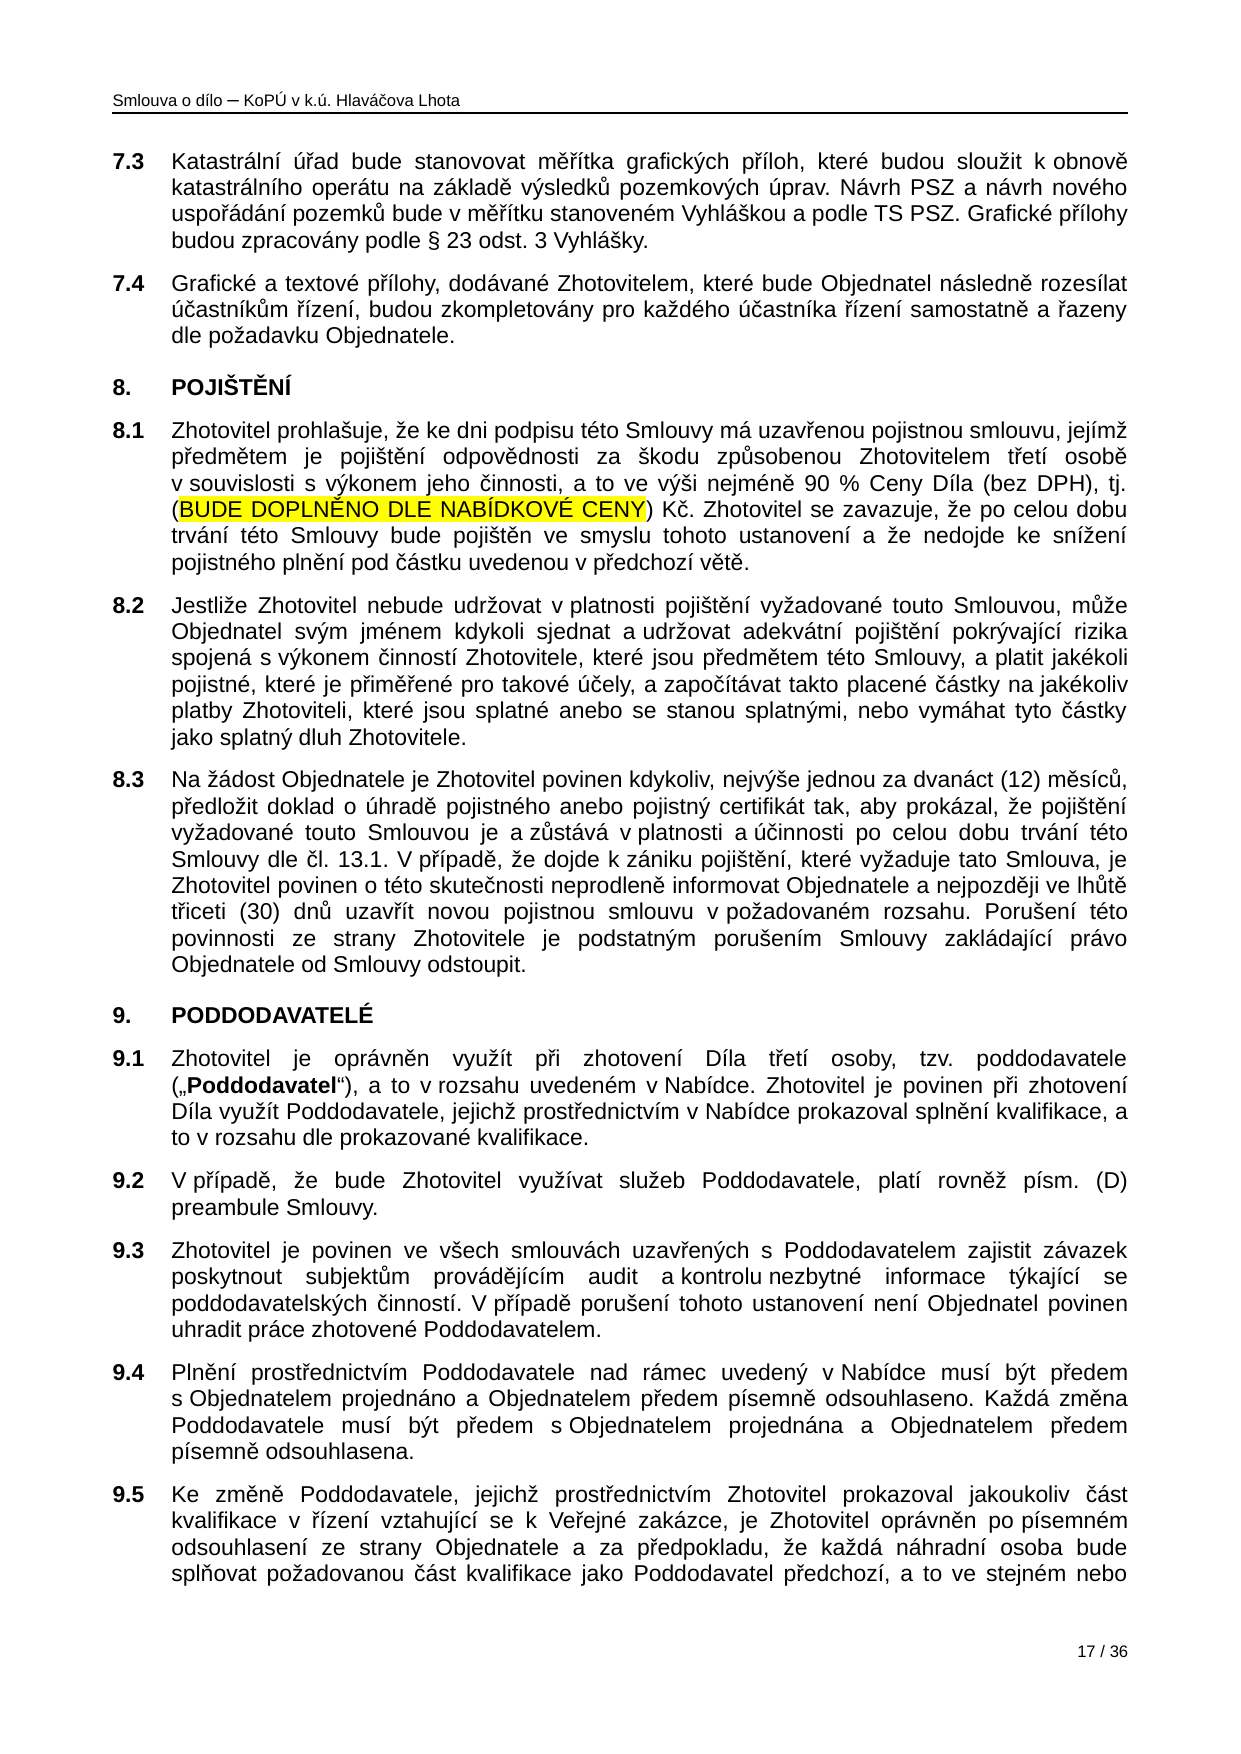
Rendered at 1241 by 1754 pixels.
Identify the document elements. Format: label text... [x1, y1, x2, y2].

text Jestliže Zhotovitel nebude udržovat v platnosti pojištění vyžadované touto Smlouvou, může Objednatel svým jménem kdykoli sjednat a udržovat adekvátní pojištění pokrývající rizika spojená s výkonem činností Zhotovitele, které jsou předmětem této Smlouvy, a platit jakékoli pojistné, které je přiměřené pro takové účely, a započítávat takto placené částky na jakékoliv platby Zhotoviteli, které jsou splatné anebo se stanou splatnými, nebo vymáhat tyto částky jako splatný dluh Zhotovitele. [112, 592, 1128, 750]
text Zhotovitel je povinen ve všech smlouvách uzavřených s Poddodavatelem zajistit závazek poskytnout subjektům provádějícím audit a kontrolu nezbytné informace týkající se poddodavatelských činností. V případě porušení tohoto ustanovení není Objednatel povinen uhradit práce zhotovené Poddodavatelem. [112, 1237, 1128, 1342]
text Zhotovitel je oprávněn využít při zhotovení Díla třetí osoby, tzv. poddodavatele („Poddodavatel“), a to v rozsahu uvedeném v Nabídce. Zhotovitel je povinen při zhotovení Díla využít Poddodavatele, jejichž prostřednictvím v Nabídce prokazoval splnění kvalifikace, a to v rozsahu dle prokazované kvalifikace. [112, 1045, 1128, 1151]
text Poddodavatelé [112, 1002, 1128, 1029]
text Katastrální úřad bude stanovovat měřítka grafických příloh, které budou sloužit k obnově katastrálního operátu na základě výsledků pozemkových úprav. Návrh PSZ a návrh nového uspořádání pozemků bude v měřítku stanoveném Vyhláškou a podle TS PSZ. Grafické přílohy budou zpracovány podle § 23 odst. 3 Vyhlášky. [112, 148, 1128, 253]
text Zhotovitel prohlašuje, že ke dni podpisu této Smlouvy má uzavřenou pojistnou smlouvu, jejímž předmětem je pojištění odpovědnosti za škodu způsobenou Zhotovitelem třetí osobě v souvislosti s výkonem jeho činnosti, a to ve výši nejméně 90 % Ceny Díla (bez DPH), tj. (BUDE DOPLNĚNO DLE NABÍDKOVÉ CENY) Kč. Zhotovitel se zavazuje, že po celou dobu trvání této Smlouvy bude pojištěn ve smyslu tohoto ustanovení a že nedojde ke snížení pojistného plnění pod částku uvedenou v předchozí větě. [112, 417, 1128, 575]
text V případě, že bude Zhotovitel využívat služeb Poddodavatele, platí rovněž písm. (D) preambule Smlouvy. [112, 1167, 1128, 1220]
text Na žádost Objednatele je Zhotovitel povinen kdykoliv, nejvýše jednou za dvanáct (12) měsíců, předložit doklad o úhradě pojistného anebo pojistný certifikát tak, aby prokázal, že pojištění vyžadované touto Smlouvou je a zůstává v platnosti a účinnosti po celou dobu trvání této Smlouvy dle čl. 13.1. V případě, že dojde k zániku pojištění, které vyžaduje tato Smlouva, je Zhotovitel povinen o této skutečnosti neprodleně informovat Objednatele a nejpozději ve lhůtě třiceti (30) dnů uzavřít novou pojistnou smlouvu v požadovaném rozsahu. Porušení této povinnosti ze strany Zhotovitele je podstatným porušením Smlouvy zakládající právo Objednatele od Smlouvy odstoupit. [112, 766, 1128, 977]
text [112, 1481, 1128, 1586]
text Pojištění [112, 374, 1128, 400]
text Grafické a textové přílohy, dodávané Zhotovitelem, které bude Objednatel následně rozesílat účastníkům řízení, budou zkompletovány pro každého účastníka řízení samostatně a řazeny dle požadavku Objednatele. [112, 270, 1128, 349]
text Plnění prostřednictvím Poddodavatele nad rámec uvedený v Nabídce musí být předem s Objednatelem projednáno a Objednatelem předem písemně odsouhlaseno. Každá změna Poddodavatele musí být předem s Objednatelem projednána a Objednatelem předem písemně odsouhlasena. [112, 1359, 1128, 1464]
